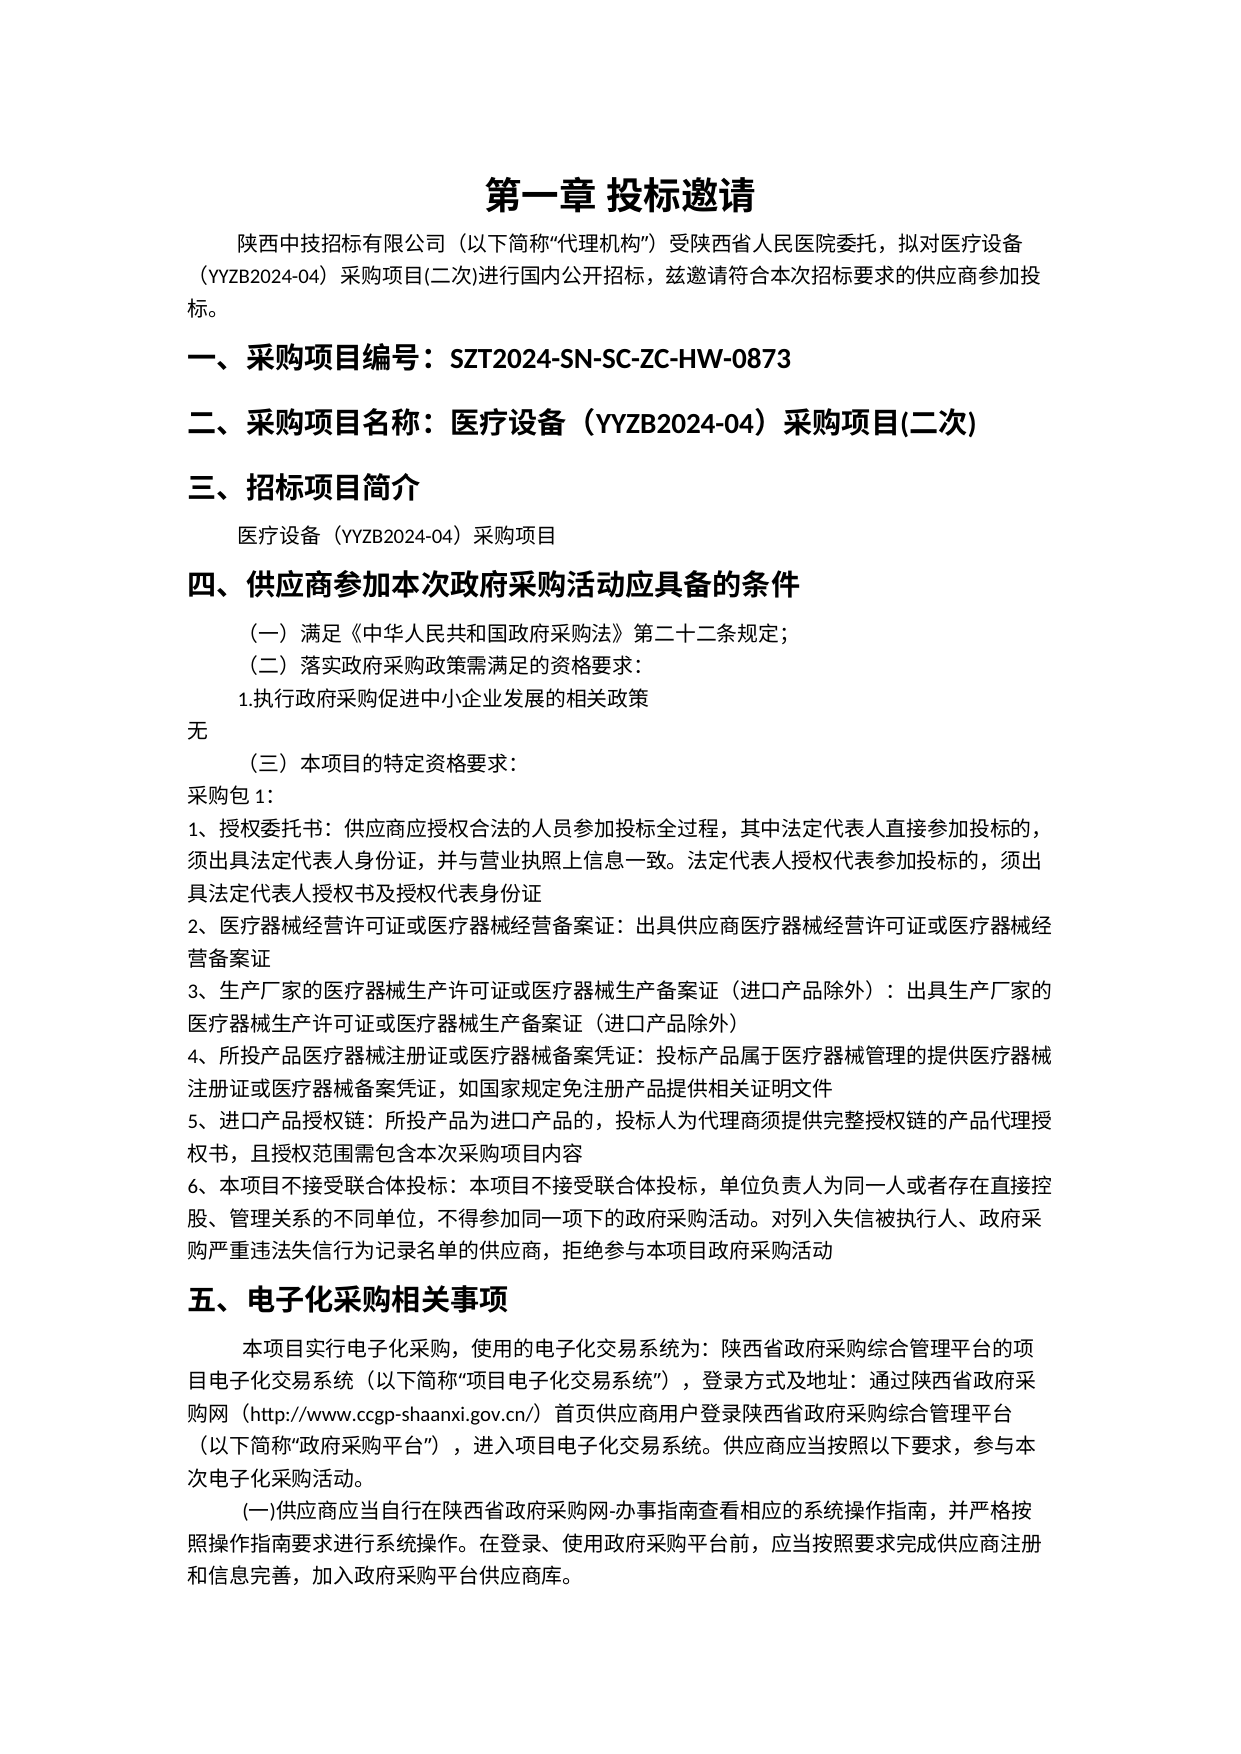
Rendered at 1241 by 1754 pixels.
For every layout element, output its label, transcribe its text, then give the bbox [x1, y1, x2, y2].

text 二、采购项目名称：医疗设备（YYZB2024-04）采购项目(二次) [187, 389, 1053, 454]
text 四、供应商参加本次政府采购活动应具备的条件 [187, 552, 1053, 617]
text 三、招标项目简介 [187, 454, 1053, 519]
text （二）落实政府采购政策需满足的资格要求： [187, 649, 1053, 682]
text 本项目实行电子化采购，使用的电子化交易系统为：陕西省政府采购综合管理平台的项目电子化交易系统（以下简称“项目电子化交易系统”），登录方式及地址：通过陕西省政府采购网（http://www.ccgp-shaanxi.gov.cn/）首页供应商用户登录陕西省政府采购综合管理平台（以下简称“政府采购平台”），进入项目电子化交易系统。供应商应当按照以下要求，参与本次电子化采购活动。 [187, 1332, 1053, 1494]
text 五、电子化采购相关事项 [187, 1267, 1053, 1332]
text 4、所投产品医疗器械注册证或医疗器械备案凭证：投标产品属于医疗器械管理的提供医疗器械注册证或医疗器械备案凭证，如国家规定免注册产品提供相关证明文件 [187, 1039, 1053, 1104]
text 无 [187, 714, 1053, 747]
text 6、本项目不接受联合体投标：本项目不接受联合体投标，单位负责人为同一人或者存在直接控股、管理关系的不同单位，不得参加同一项下的政府采购活动。对列入失信被执行人、政府采购严重违法失信行为记录名单的供应商，拒绝参与本项目政府采购活动 [187, 1169, 1053, 1267]
text 医疗设备（YYZB2024-04）采购项目 [187, 519, 1053, 552]
text 3、生产厂家的医疗器械生产许可证或医疗器械生产备案证（进口产品除外）：出具生产厂家的医疗器械生产许可证或医疗器械生产备案证（进口产品除外） [187, 974, 1053, 1039]
text 一、采购项目编号：SZT2024-SN-SC-ZC-HW-0873 [187, 324, 1053, 389]
text 采购包1： [187, 779, 1053, 812]
text 1、授权委托书：供应商应授权合法的人员参加投标全过程，其中法定代表人直接参加投标的，须出具法定代表人身份证，并与营业执照上信息一致。法定代表人授权代表参加投标的，须出具法定代表人授权书及授权代表身份证 [187, 812, 1053, 909]
text 第一章 投标邀请 [187, 162, 1053, 227]
text 5、进口产品授权链：所投产品为进口产品的，投标人为代理商须提供完整授权链的产品代理授权书，且授权范围需包含本次采购项目内容 [187, 1104, 1053, 1169]
text （一）满足《中华人民共和国政府采购法》第二十二条规定； [187, 617, 1053, 649]
text (一)供应商应当自行在陕西省政府采购网-办事指南查看相应的系统操作指南，并严格按照操作指南要求进行系统操作。在登录、使用政府采购平台前，应当按照要求完成供应商注册和信息完善，加入政府采购平台供应商库。 [187, 1494, 1053, 1592]
text 陕西中技招标有限公司（以下简称“代理机构”）受陕西省人民医院委托，拟对医疗设备（YYZB2024-04）采购项目(二次)进行国内公开招标，兹邀请符合本次招标要求的供应商参加投标。 [187, 227, 1053, 324]
text （三）本项目的特定资格要求： [187, 747, 1053, 779]
text 1.执行政府采购促进中小企业发展的相关政策 [187, 682, 1053, 714]
text 2、医疗器械经营许可证或医疗器械经营备案证：出具供应商医疗器械经营许可证或医疗器械经营备案证 [187, 909, 1053, 974]
